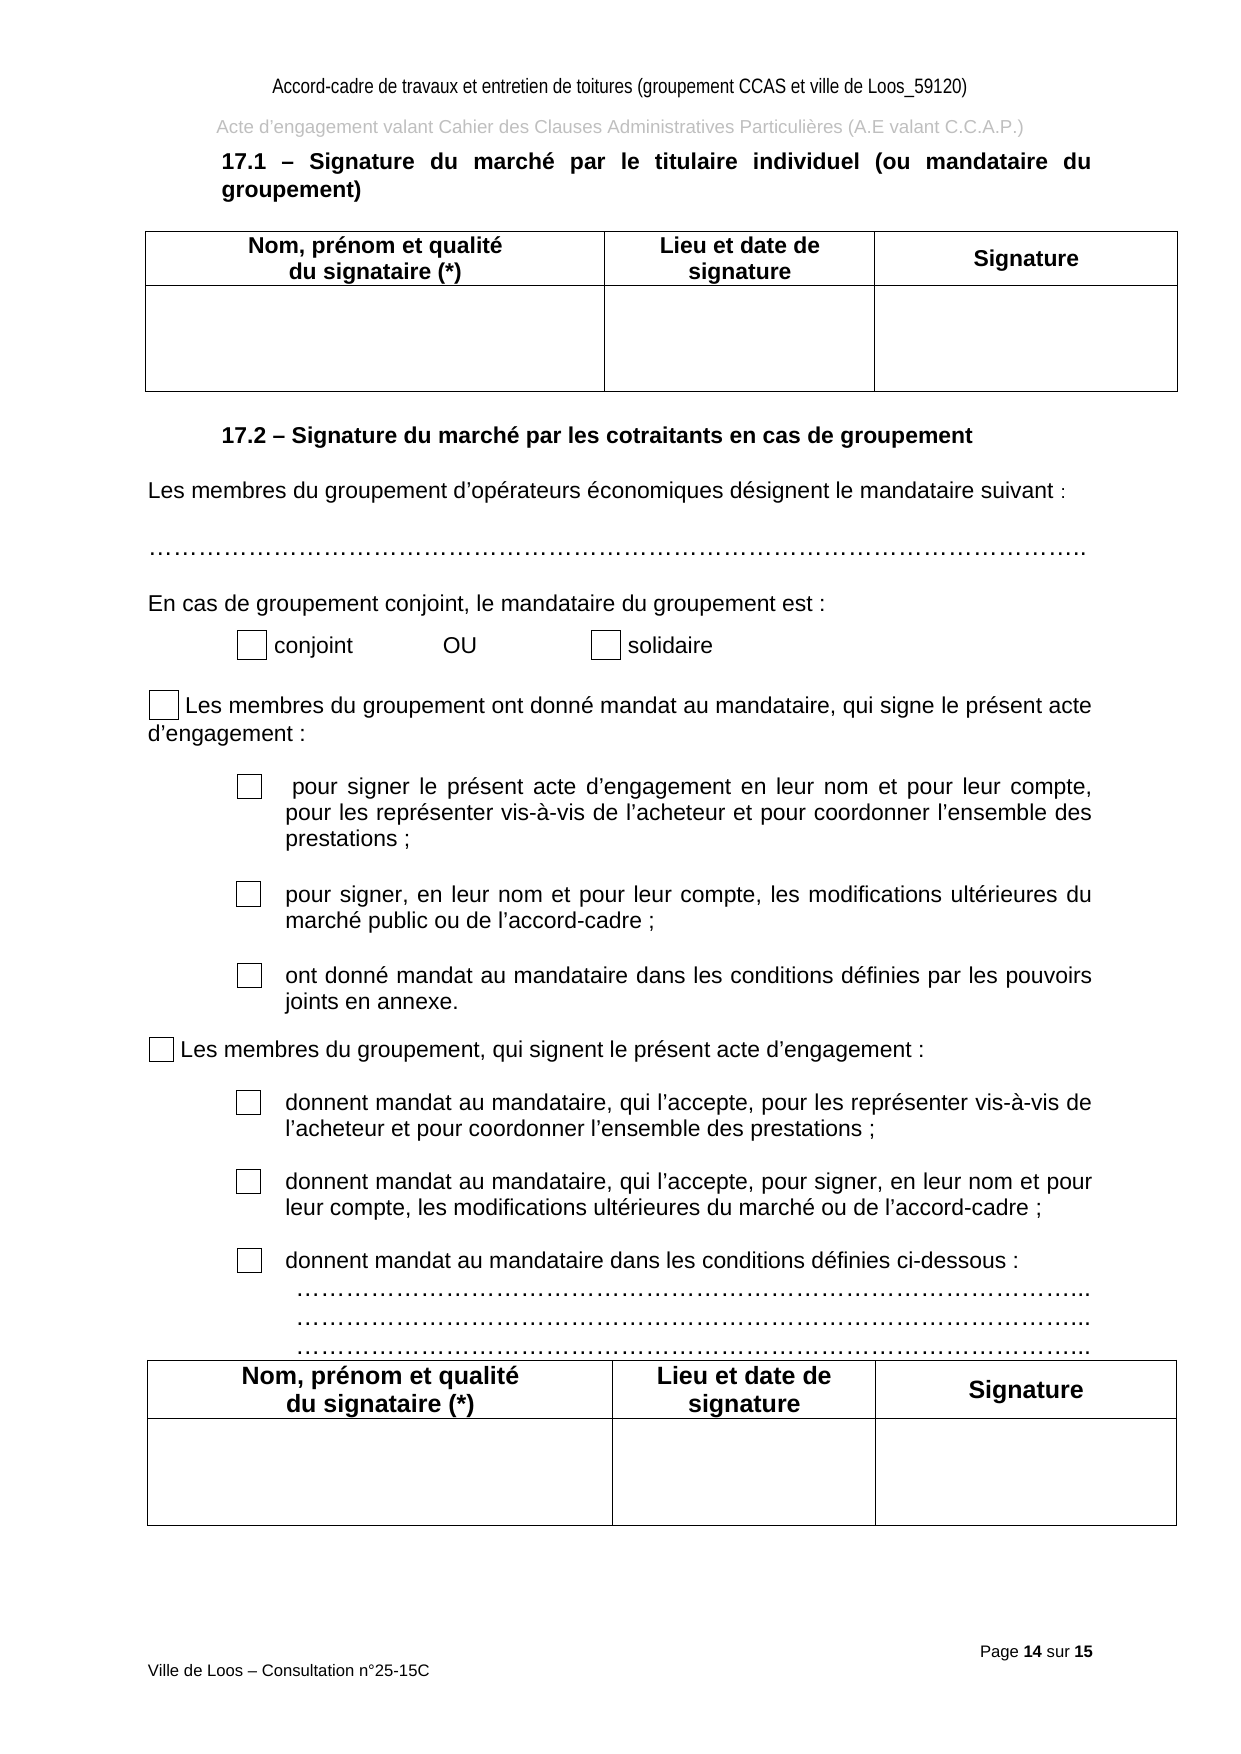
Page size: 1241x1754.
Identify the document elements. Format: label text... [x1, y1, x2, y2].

text donnent mandat au mandataire dans les conditions définies ci-dessous : [235, 1247, 1093, 1273]
table_cell [613, 1419, 875, 1524]
table_header Nom, prénom et qualité du signataire (*) [146, 232, 604, 284]
table_header Nom, prénom et qualité du signataire (*) [148, 1361, 612, 1418]
subtitle 17.1 – Signature du marché par le titulaire individuel (ou mandataire du groupement) [221, 148, 1093, 202]
table_cell [876, 1419, 1176, 1524]
text …………………………………………………………………………………... [148, 1331, 1093, 1360]
table_header Lieu et date de signature [613, 1361, 875, 1418]
text pour signer le présent acte d’engagement en leur nom et pour leur compte, pour les représenter vis-à-vis de l’acheteur et pour coordonner l’ensemble des prestations ; [108, 773, 1093, 852]
text donnent mandat au mandataire, qui l’accepte, pour signer, en leur nom et pour leur compte, les modifications ultérieures du marché ou de l’accord-cadre ; [235, 1168, 1093, 1221]
table_header Lieu et date de signature [605, 232, 874, 284]
table_cell [605, 286, 874, 391]
table_header Signature [876, 1361, 1176, 1418]
text …………………………………………………………………………………... [148, 1302, 1093, 1331]
text ont donné mandat au mandataire dans les conditions définies par les pouvoirs joints en annexe. [235, 962, 1093, 1015]
table_cell [875, 286, 1177, 391]
table_cell [146, 286, 604, 391]
text …………………………………………………………………………………... [148, 1273, 1093, 1302]
text Les membres du groupement ont donné mandat au mandataire, qui signe le présent acte d’engagement : [148, 689, 1093, 746]
text Les membres du groupement d’opérateurs économiques désignent le mandataire suivant : [148, 477, 1093, 504]
subtitle 17.2 – Signature du marché par les cotraitants en cas de groupement [221, 422, 1093, 449]
text pour signer, en leur nom et pour leur compte, les modifications ultérieures du marché public ou de l’accord-cadre ; [235, 881, 1093, 933]
text conjoint OU solidaire [148, 629, 1093, 660]
table_header Signature [875, 232, 1177, 284]
text ………………………………………………………………………………………………….. [148, 532, 1093, 561]
text Les membres du groupement, qui signent le présent acte d’engagement : [148, 1036, 1093, 1063]
text donnent mandat au mandataire, qui l’accepte, pour les représenter vis-à-vis de l’acheteur et pour coordonner l’ensemble des prestations ; [235, 1089, 1093, 1142]
text En cas de groupement conjoint, le mandataire du groupement est : [148, 590, 1093, 616]
table_cell [148, 1419, 612, 1524]
